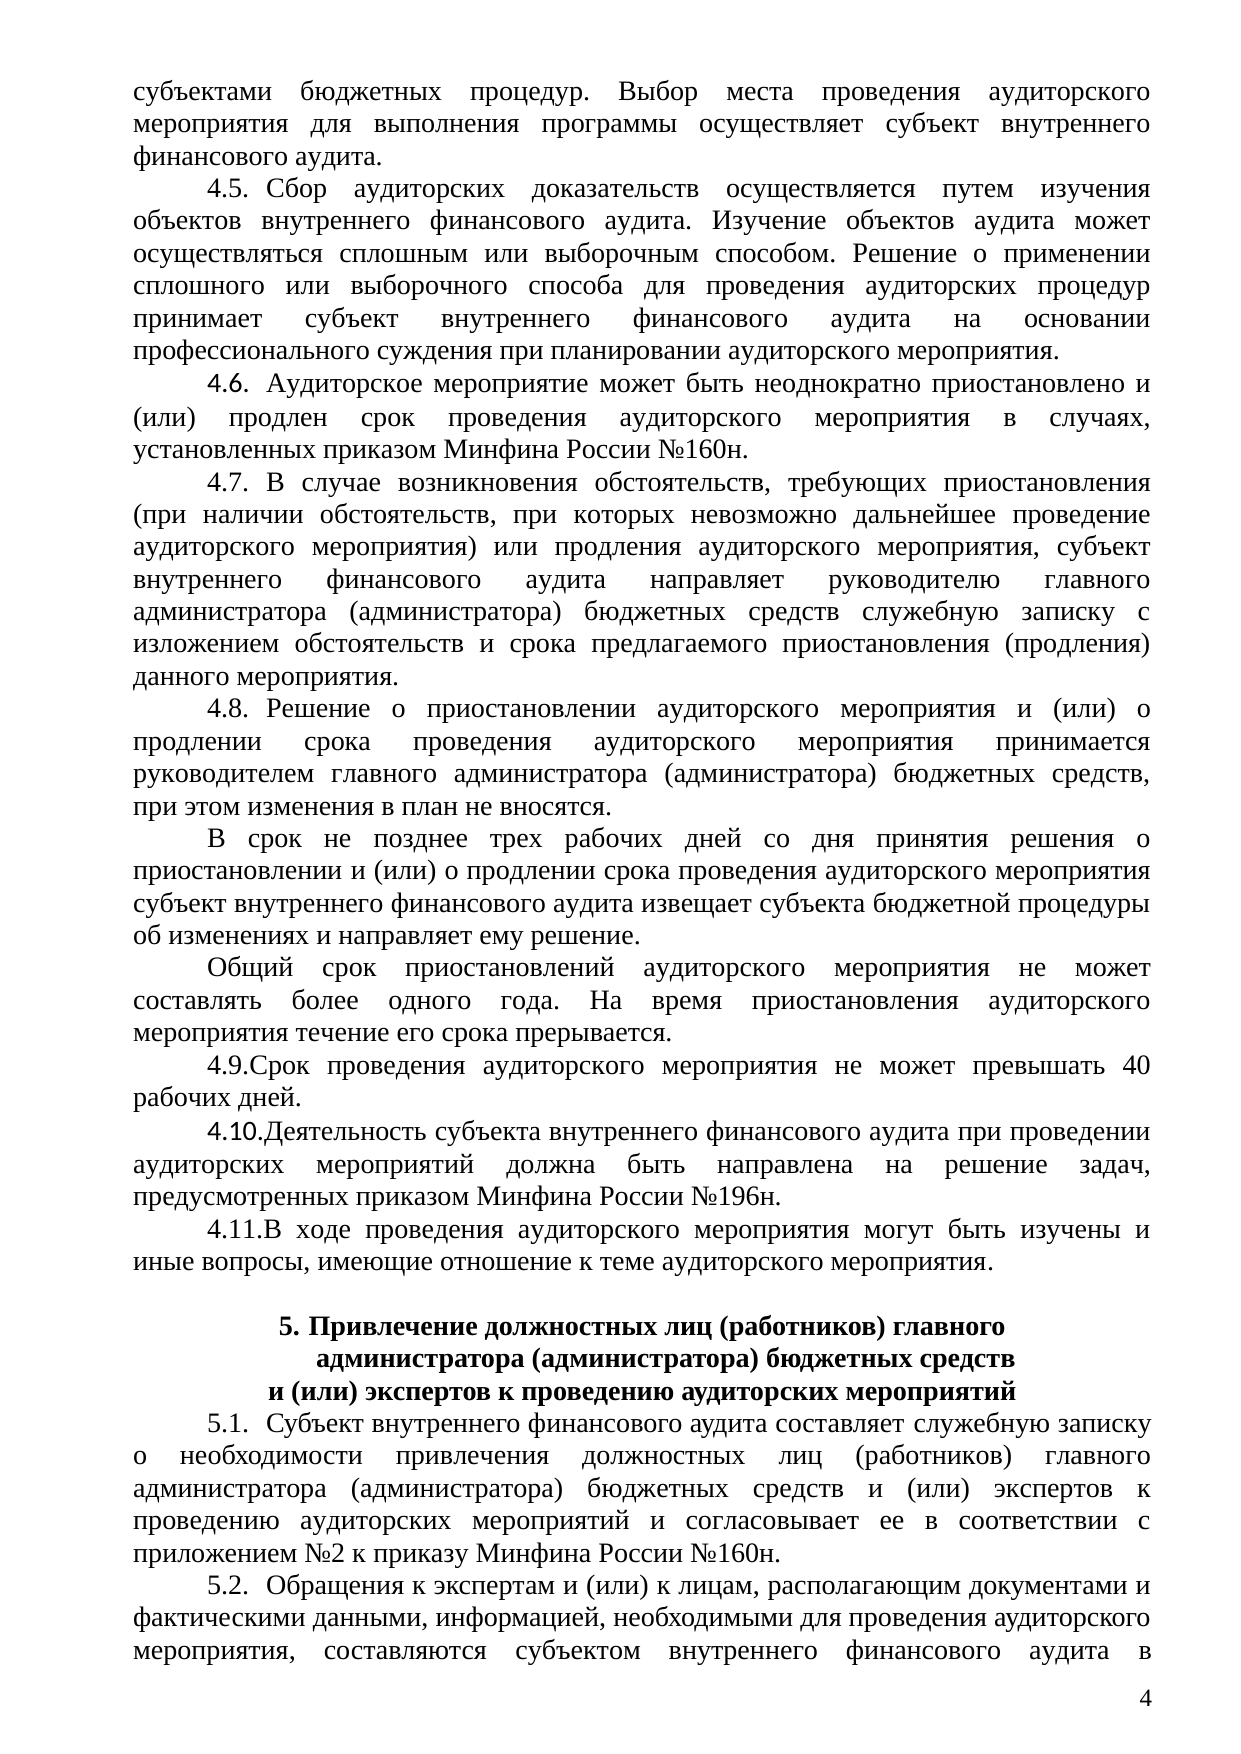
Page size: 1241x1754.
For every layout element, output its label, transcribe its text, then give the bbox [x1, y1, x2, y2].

list В ходе проведения аудиторского мероприятия могут быть изучены и иные вопросы, имеющие отношение к теме аудиторского мероприятия. [133, 1212, 1152, 1276]
list Решение о приостановлении аудиторского мероприятия и (или) о продлении срока проведения аудиторского мероприятия принимается руководителем главного администратора (администратора) бюджетных средств, при этом изменения в план не вносятся. [133, 691, 1152, 821]
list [133, 1568, 1152, 1665]
list В случае возникновения обстоятельств, требующих приостановления (при наличии обстоятельств, при которых невозможно дальнейшее проведение аудиторского мероприятия) или продления аудиторского мероприятия, субъект внутреннего финансового аудита направляет руководителю главного администратора (администратора) бюджетных средств служебную записку с изложением обстоятельств и срока предлагаемого приостановления (продления) данного мероприятия. [133, 464, 1152, 691]
list Субъект внутреннего финансового аудита составляет служебную записку о необходимости привлечения должностных лиц (работников) главного администратора (администратора) бюджетных средств и (или) экспертов к проведению аудиторских мероприятий и согласовывает ее в соответствии с приложением №2 к приказу Минфина России №160н. [133, 1406, 1152, 1568]
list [133, 74, 1152, 171]
text В срок не позднее трех рабочих дней со дня принятия решения о приостановлении и (или) о продлении срока проведения аудиторского мероприятия субъект внутреннего финансового аудита извещает субъекта бюджетной процедуры об изменениях и направляет ему решение. [133, 821, 1152, 951]
list Деятельность субъекта внутреннего финансового аудита при проведении аудиторских мероприятий должна быть направлена на решение задач, предусмотренных приказом Минфина России №196н. [133, 1112, 1152, 1212]
list Аудиторское мероприятие может быть неоднократно приостановлено и (или) продлен срок проведения аудиторского мероприятия в случаях, установленных приказом Минфина России №160н. [133, 365, 1152, 464]
list Сбор аудиторских доказательств осуществляется путем изучения объектов внутреннего финансового аудита. Изучение объектов аудита может осуществляться сплошным или выборочным способом. Решение о применении сплошного или выборочного способа для проведения аудиторских процедур принимает субъект внутреннего финансового аудита на основании профессионального суждения при планировании аудиторского мероприятия. [133, 171, 1152, 365]
text администратора (администратора) бюджетных средств [180, 1341, 1152, 1374]
list Срок проведения аудиторского мероприятия не может превышать 40 рабочих дней. [133, 1048, 1152, 1112]
text Общий срок приостановлений аудиторского мероприятия не может составлять более одного года. На время приостановления аудиторского мероприятия течение его срока прерывается. [133, 951, 1152, 1048]
list Привлечение должностных лиц (работников) главного [133, 1309, 1152, 1341]
text и (или) экспертов к проведению аудиторских мероприятий [133, 1374, 1152, 1406]
